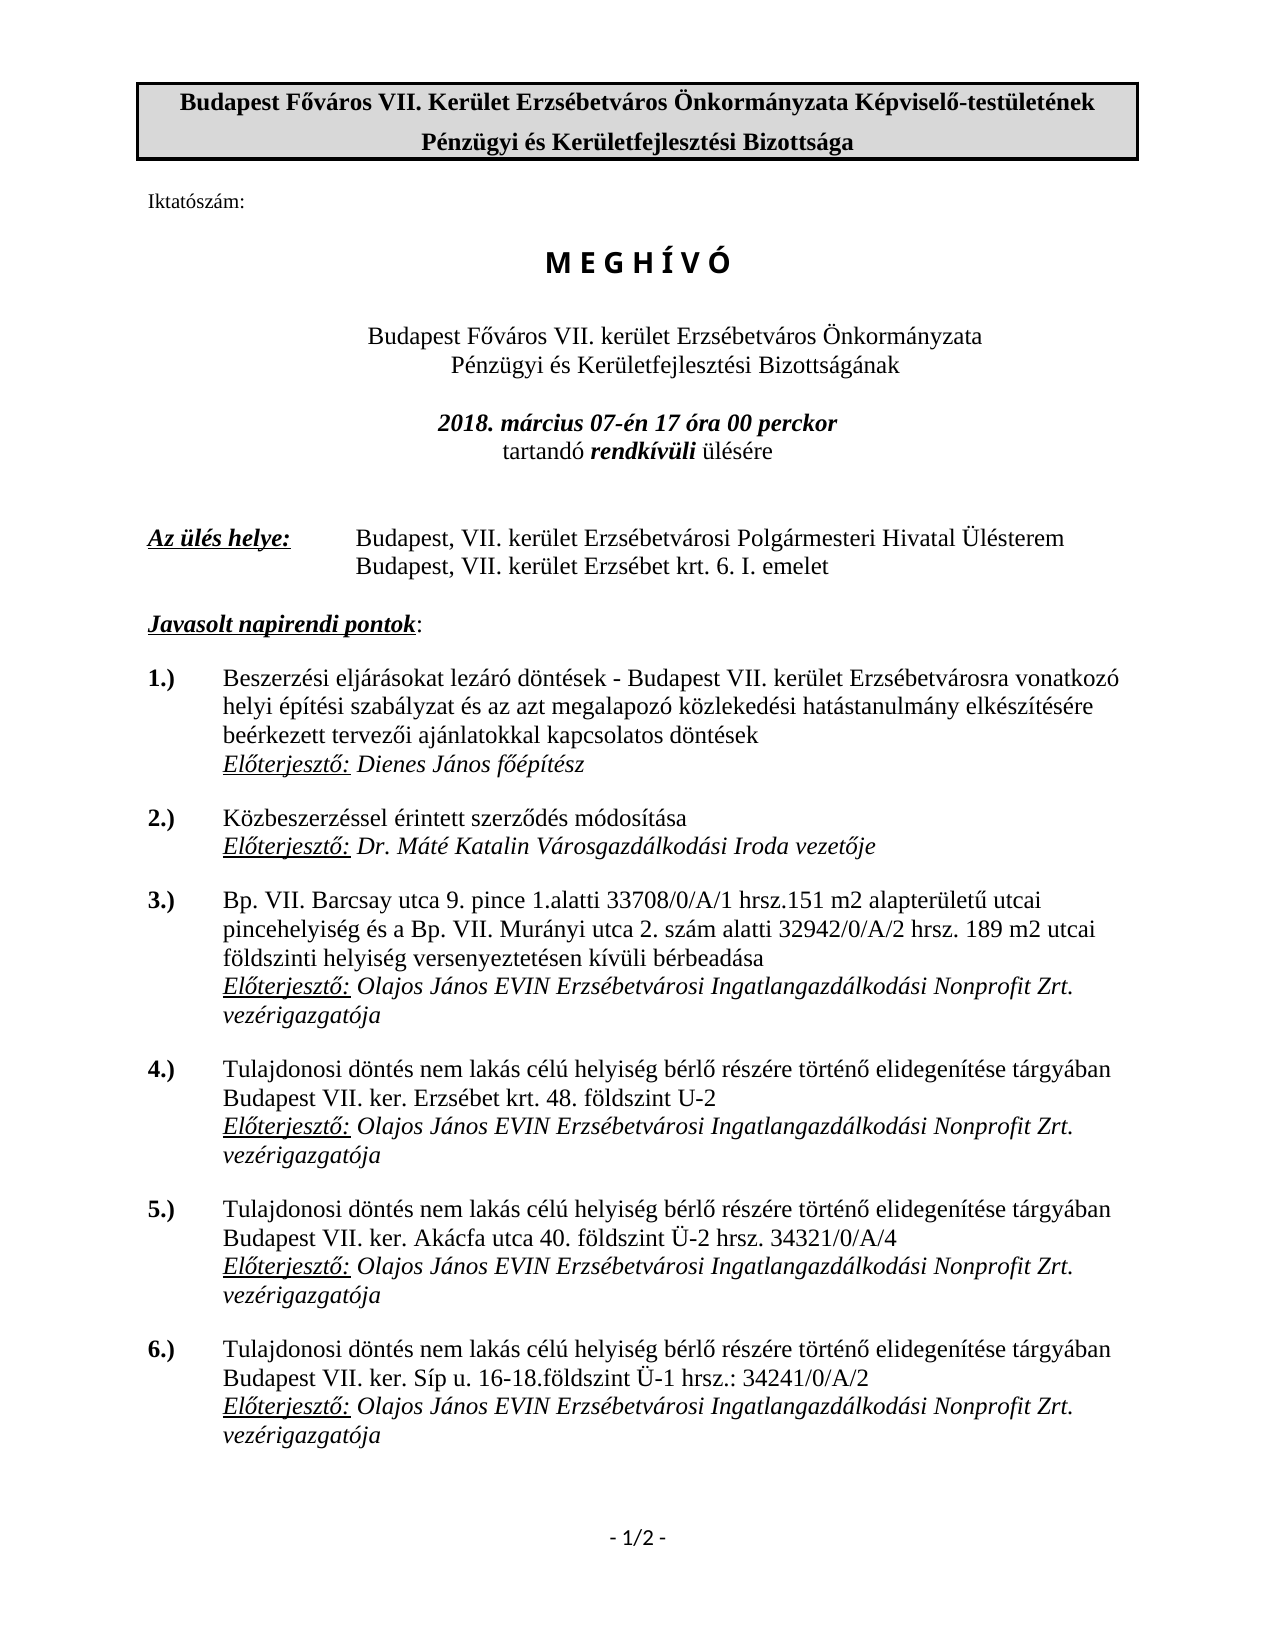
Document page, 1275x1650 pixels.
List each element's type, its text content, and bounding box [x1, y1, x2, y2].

text 4.) Tulajdonosi döntés nem lakás célú helyiség bérlő részére történő elidegenítése tárgyában Budapest VII. ker. Erzsébet krt. 48. földszint U-2 Előterjesztő: Olajos János EVIN Erzsébetvárosi Ingatlangazdálkodási Nonprofit Zrt. vezérigazgatója [148, 1054, 1127, 1169]
text Pénzügyi és Kerületfejlesztési Bizottsága [139, 121, 1136, 157]
text 1.) Beszerzési eljárásokat lezáró döntések - Budapest VII. kerület Erzsébetvárosra vonatkozó helyi építési szabályzat és az azt megalapozó közlekedési hatástanulmány elkészítésére beérkezett tervezői ajánlatokkal kapcsolatos döntések Előterjesztő: Dienes János főépítész [148, 663, 1127, 778]
text 3.) Bp. VII. Barcsay utca 9. pince 1.alatti 33708/0/A/1 hrsz.151 m2 alapterületű utcai pincehelyiség és a Bp. VII. Murányi utca 2. szám alatti 32942/0/A/2 hrsz. 189 m2 utcai földszinti helyiség versenyeztetésen kívüli bérbeadása Előterjesztő: Olajos János EVIN Erzsébetvárosi Ingatlangazdálkodási Nonprofit Zrt. vezérigazgatója [148, 885, 1127, 1029]
text 2018. március 07-én 17 óra 00 perckor tartandó rendkívüli ülésére [148, 408, 1127, 465]
text 6.) Tulajdonosi döntés nem lakás célú helyiség bérlő részére történő elidegenítése tárgyában Budapest VII. ker. Síp u. 16-18.földszint Ü-1 hrsz.: 34241/0/A/2 Előterjesztő: Olajos János EVIN Erzsébetvárosi Ingatlangazdálkodási Nonprofit Zrt. vezérigazgatója [148, 1334, 1127, 1449]
text Iktatószám: [148, 189, 1127, 213]
text Budapest Főváros VII. kerület Erzsébetváros Önkormányzata Pénzügyi és Kerületfejlesztési Bizottságának [223, 321, 1127, 379]
text Budapest Főváros VII. Kerület Erzsébetváros Önkormányzata Képviselő-testületének [139, 85, 1136, 116]
text 5.) Tulajdonosi döntés nem lakás célú helyiség bérlő részére történő elidegenítése tárgyában Budapest VII. ker. Akácfa utca 40. földszint Ü-2 hrsz. 34321/0/A/4 Előterjesztő: Olajos János EVIN Erzsébetvárosi Ingatlangazdálkodási Nonprofit Zrt. vezérigazgatója [148, 1194, 1127, 1309]
text 2.) Közbeszerzéssel érintett szerződés módosítása Előterjesztő: Dr. Máté Katalin Városgazdálkodási Iroda vezetője [148, 803, 1127, 860]
text Az ülés helye: Budapest, VII. kerület Erzsébetvárosi Polgármesteri Hivatal Ülésterem Budapest, VII. kerület Erzsébet krt. 6. I. emelet [148, 523, 1127, 580]
text M E G H Í V Ó [148, 242, 1127, 282]
text Javasolt napirendi pontok: [148, 609, 1127, 638]
